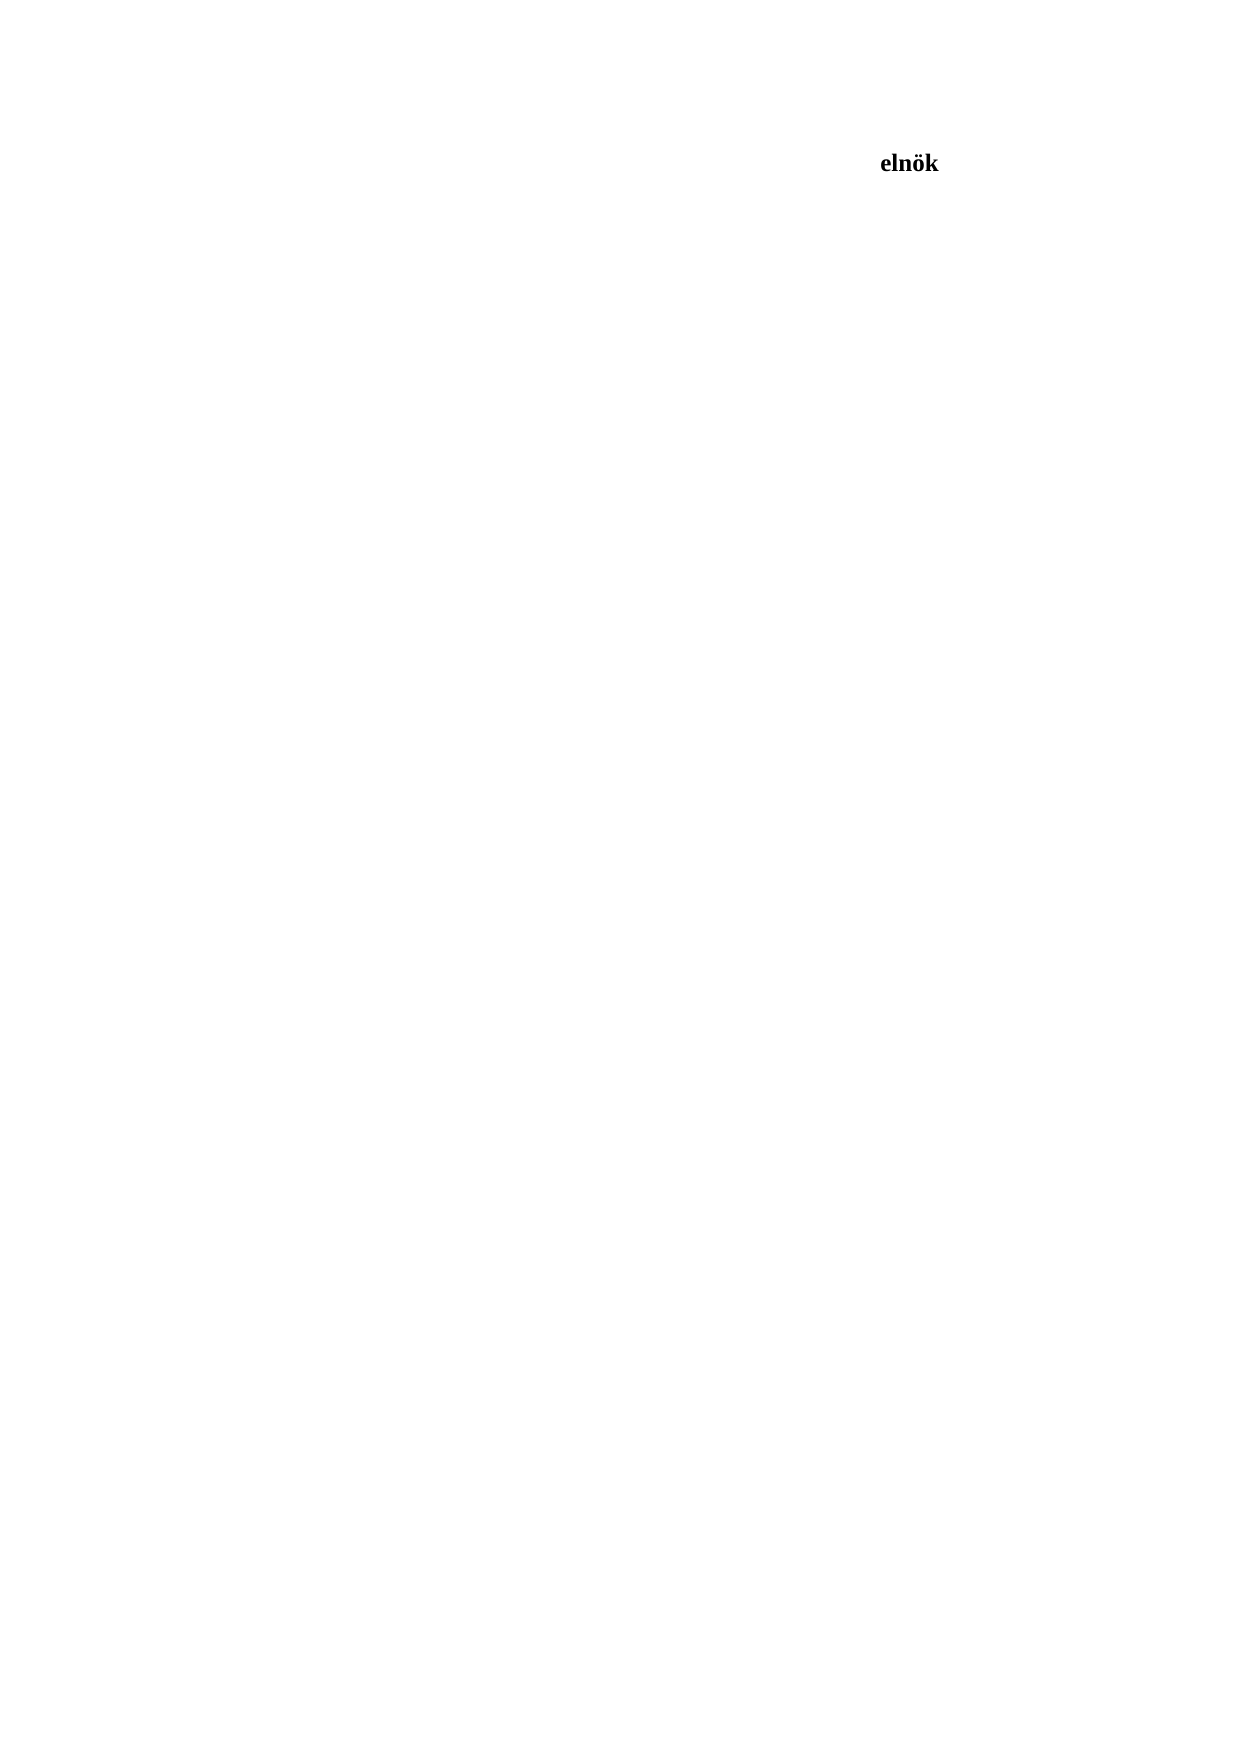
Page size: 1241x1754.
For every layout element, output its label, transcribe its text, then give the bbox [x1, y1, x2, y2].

text elnök [148, 148, 1093, 176]
